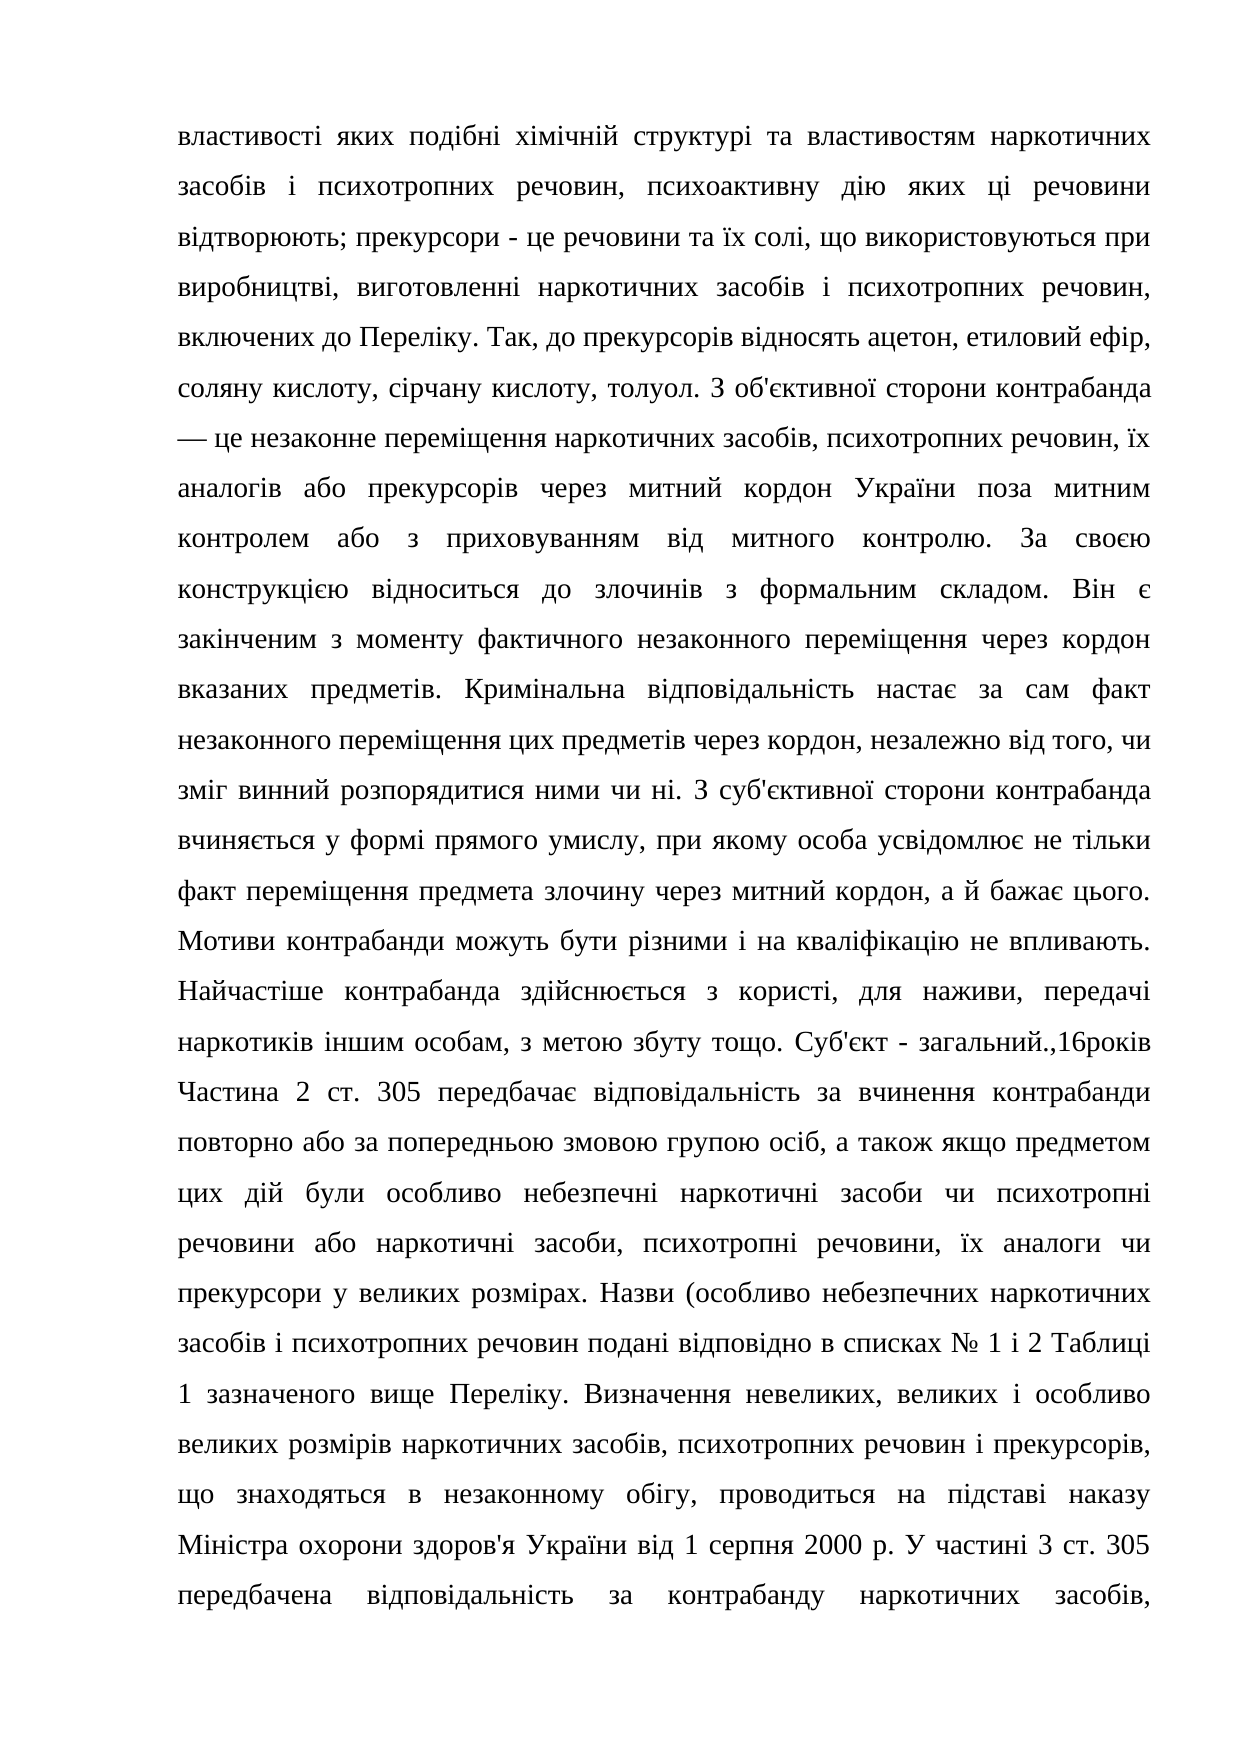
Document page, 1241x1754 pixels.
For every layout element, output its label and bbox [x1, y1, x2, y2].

text [177, 118, 1152, 1611]
